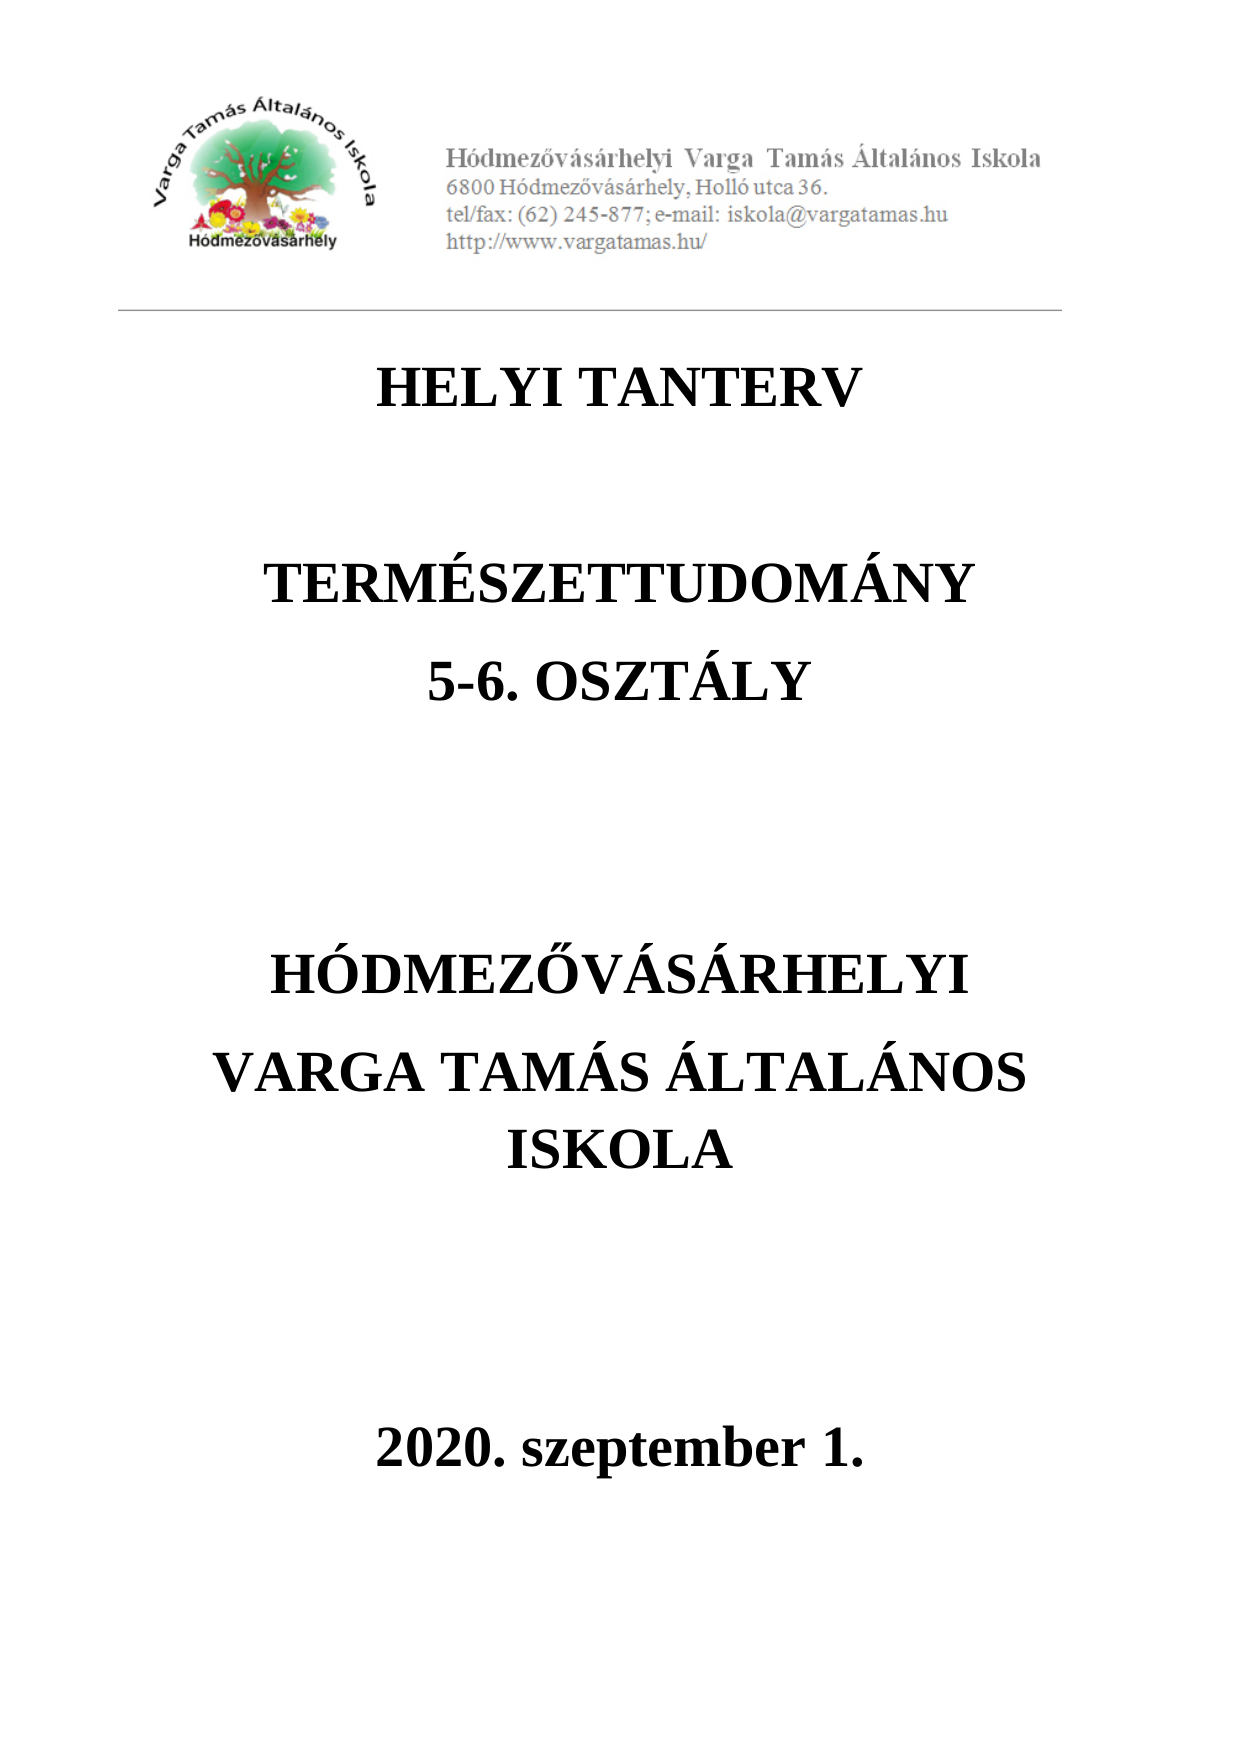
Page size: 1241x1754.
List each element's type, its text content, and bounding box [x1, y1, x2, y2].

text 5-6. OSZTÁLY [118, 646, 1122, 713]
subtitle 2020. szeptember 1. [118, 1412, 1122, 1479]
text HÓDMEZŐVÁSÁRHELYI [118, 939, 1122, 1007]
text VARGA TAMÁS ÁLTALÁNOS ISKOLA [118, 1037, 1122, 1182]
text HELYI TANTERV [118, 352, 1122, 419]
picture [118, 73, 1062, 352]
text TERMÉSZETTUDOMÁNY [118, 548, 1122, 615]
